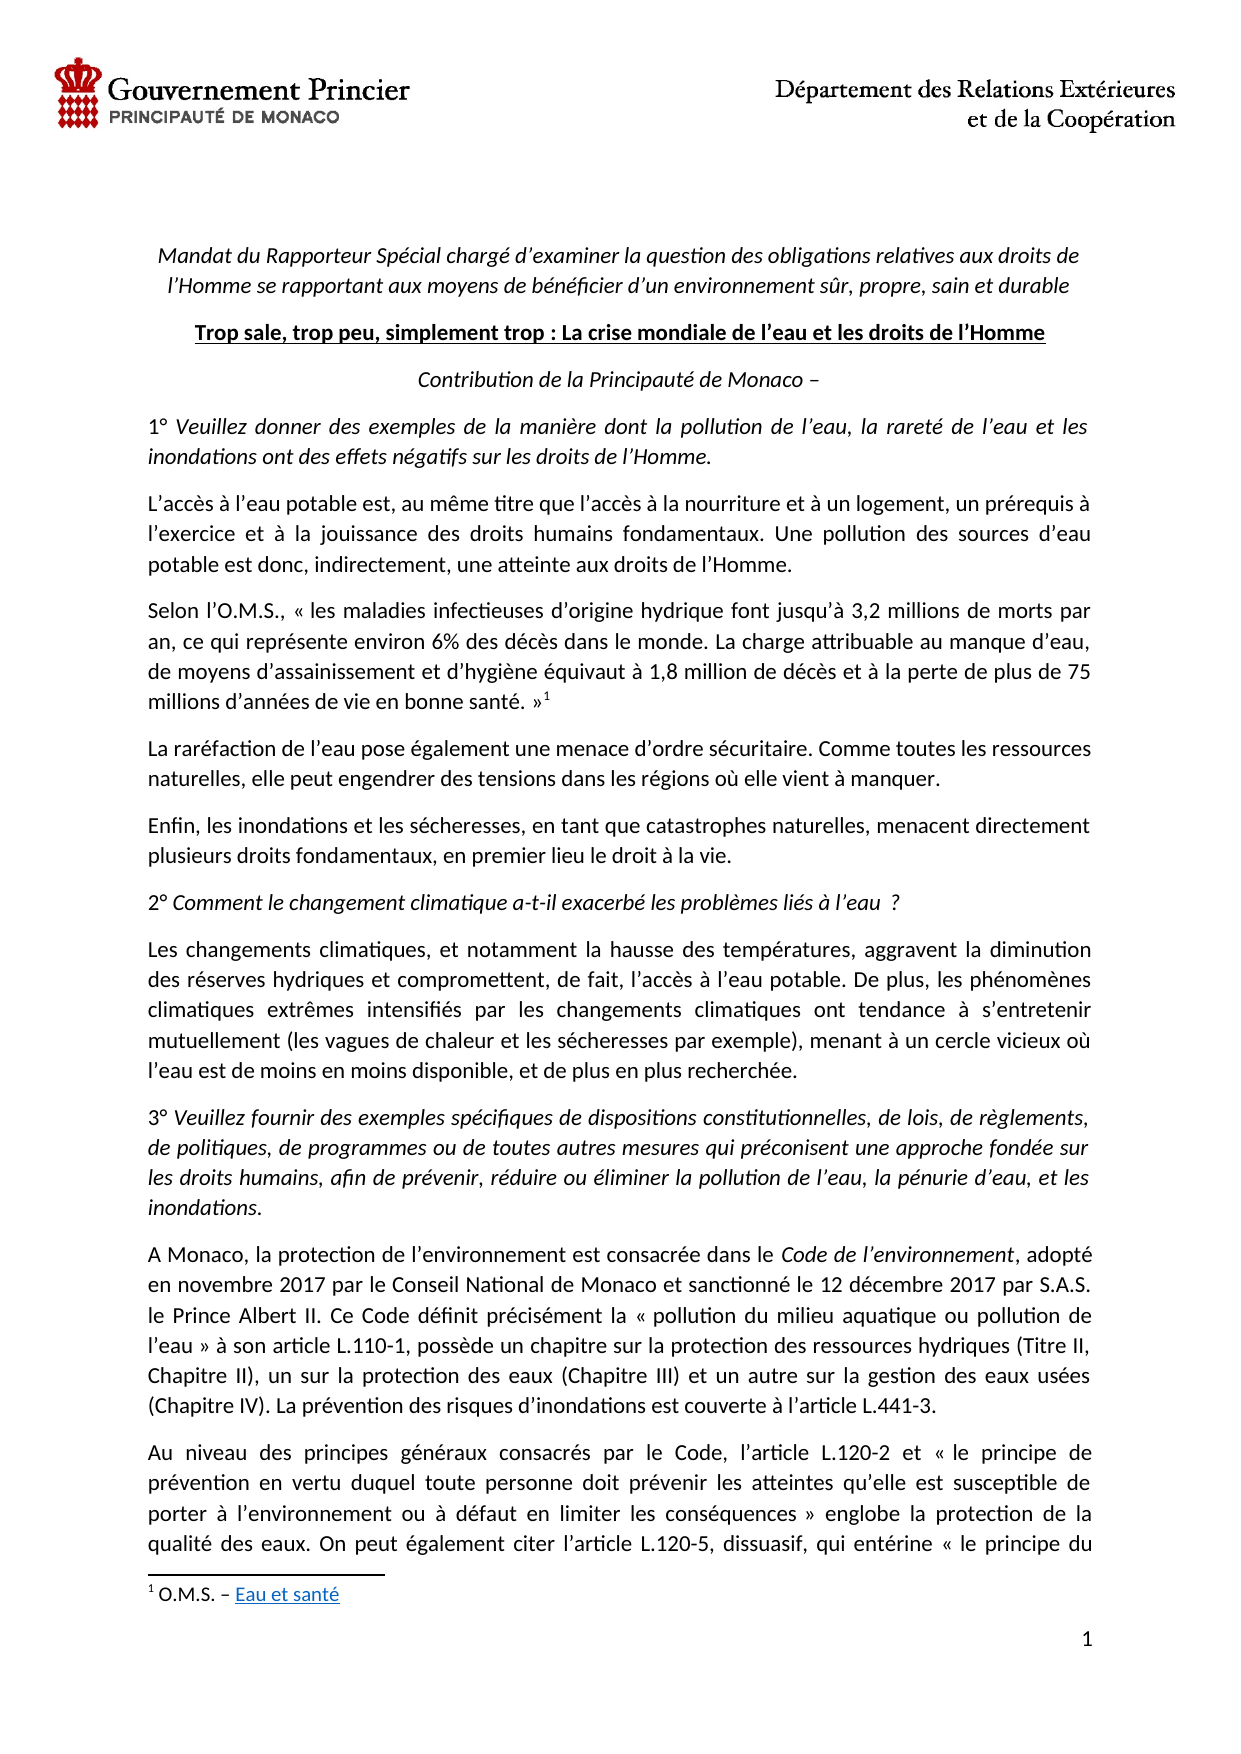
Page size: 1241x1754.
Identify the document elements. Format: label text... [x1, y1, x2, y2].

text La raréfaction de l’eau pose également une menace d’ordre sécuritaire. Comme toutes les ressources naturelles, elle peut engendrer des tensions dans les régions où elle vient à manquer. [148, 734, 1093, 792]
text 2° Comment le changement climatique a-t-il exacerbé les problèmes liés à l’eau ? [148, 888, 1093, 916]
text Enfin, les inondations et les sécheresses, en tant que catastrophes naturelles, menacent directement plusieurs droits fondamentaux, en premier lieu le droit à la vie. [148, 811, 1093, 869]
picture [0, 8, 1240, 234]
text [148, 1438, 1093, 1557]
text 1° Veuillez donner des exemples de la manière dont la pollution de l’eau, la rareté de l’eau et les inondations ont des effets négatifs sur les droits de l’Homme. [148, 412, 1093, 470]
text L’accès à l’eau potable est, au même titre que l’accès à la nourriture et à un logement, un prérequis à l’exercice et à la jouissance des droits humains fondamentaux. Une pollution des sources d’eau potable est donc, indirectement, une atteinte aux droits de l’Homme. [148, 489, 1093, 578]
text Contribution de la Principauté de Monaco – [148, 365, 1093, 393]
text Selon l’O.M.S., « les maladies infectieuses d’origine hydrique font jusqu’à 3,2 millions de morts par an, ce qui représente environ 6% des décès dans le monde. La charge attribuable au manque d’eau, de moyens d’assainissement et d’hygiène équivaut à 1,8 million de décès et à la perte de plus de 75 millions d’années de vie en bonne santé. » [148, 597, 1093, 715]
text Trop sale, trop peu, simplement trop : La crise mondiale de l’eau et les droits de l’Homme [148, 318, 1093, 346]
text Les changements climatiques, et notamment la hausse des températures, aggravent la diminution des réserves hydriques et compromettent, de fait, l’accès à l’eau potable. De plus, les phénomènes climatiques extrêmes intensifiés par les changements climatiques ont tendance à s’entretenir mutuellement (les vagues de chaleur et les sécheresses par exemple), menant à un cercle vicieux où l’eau est de moins en moins disponible, et de plus en plus recherchée. [148, 935, 1093, 1084]
text Mandat du Rapporteur Spécial chargé d’examiner la question des obligations relatives aux droits de l’Homme se rapportant aux moyens de bénéficier d’un environnement sûr, propre, sain et durable [148, 241, 1093, 299]
text A Monaco, la protection de l’environnement est consacrée dans le Code de l’environnement, adopté en novembre 2017 par le Conseil National de Monaco et sanctionné le 12 décembre 2017 par S.A.S. le Prince Albert II. Ce Code définit précisément la « pollution du milieu aquatique ou pollution de l’eau » à son article L.110-1, possède un chapitre sur la protection des ressources hydriques (Titre II, Chapitre II), un sur la protection des eaux (Chapitre III) et un autre sur la gestion des eaux usées (Chapitre IV). La prévention des risques d’inondations est couverte à l’article L.441-3. [148, 1240, 1093, 1419]
text 3° Veuillez fournir des exemples spécifiques de dispositions constitutionnelles, de lois, de règlements, de politiques, de programmes ou de toutes autres mesures qui préconisent une approche fondée sur les droits humains, afin de prévenir, réduire ou éliminer la pollution de l’eau, la pénurie d’eau, et les inondations. [148, 1103, 1093, 1221]
